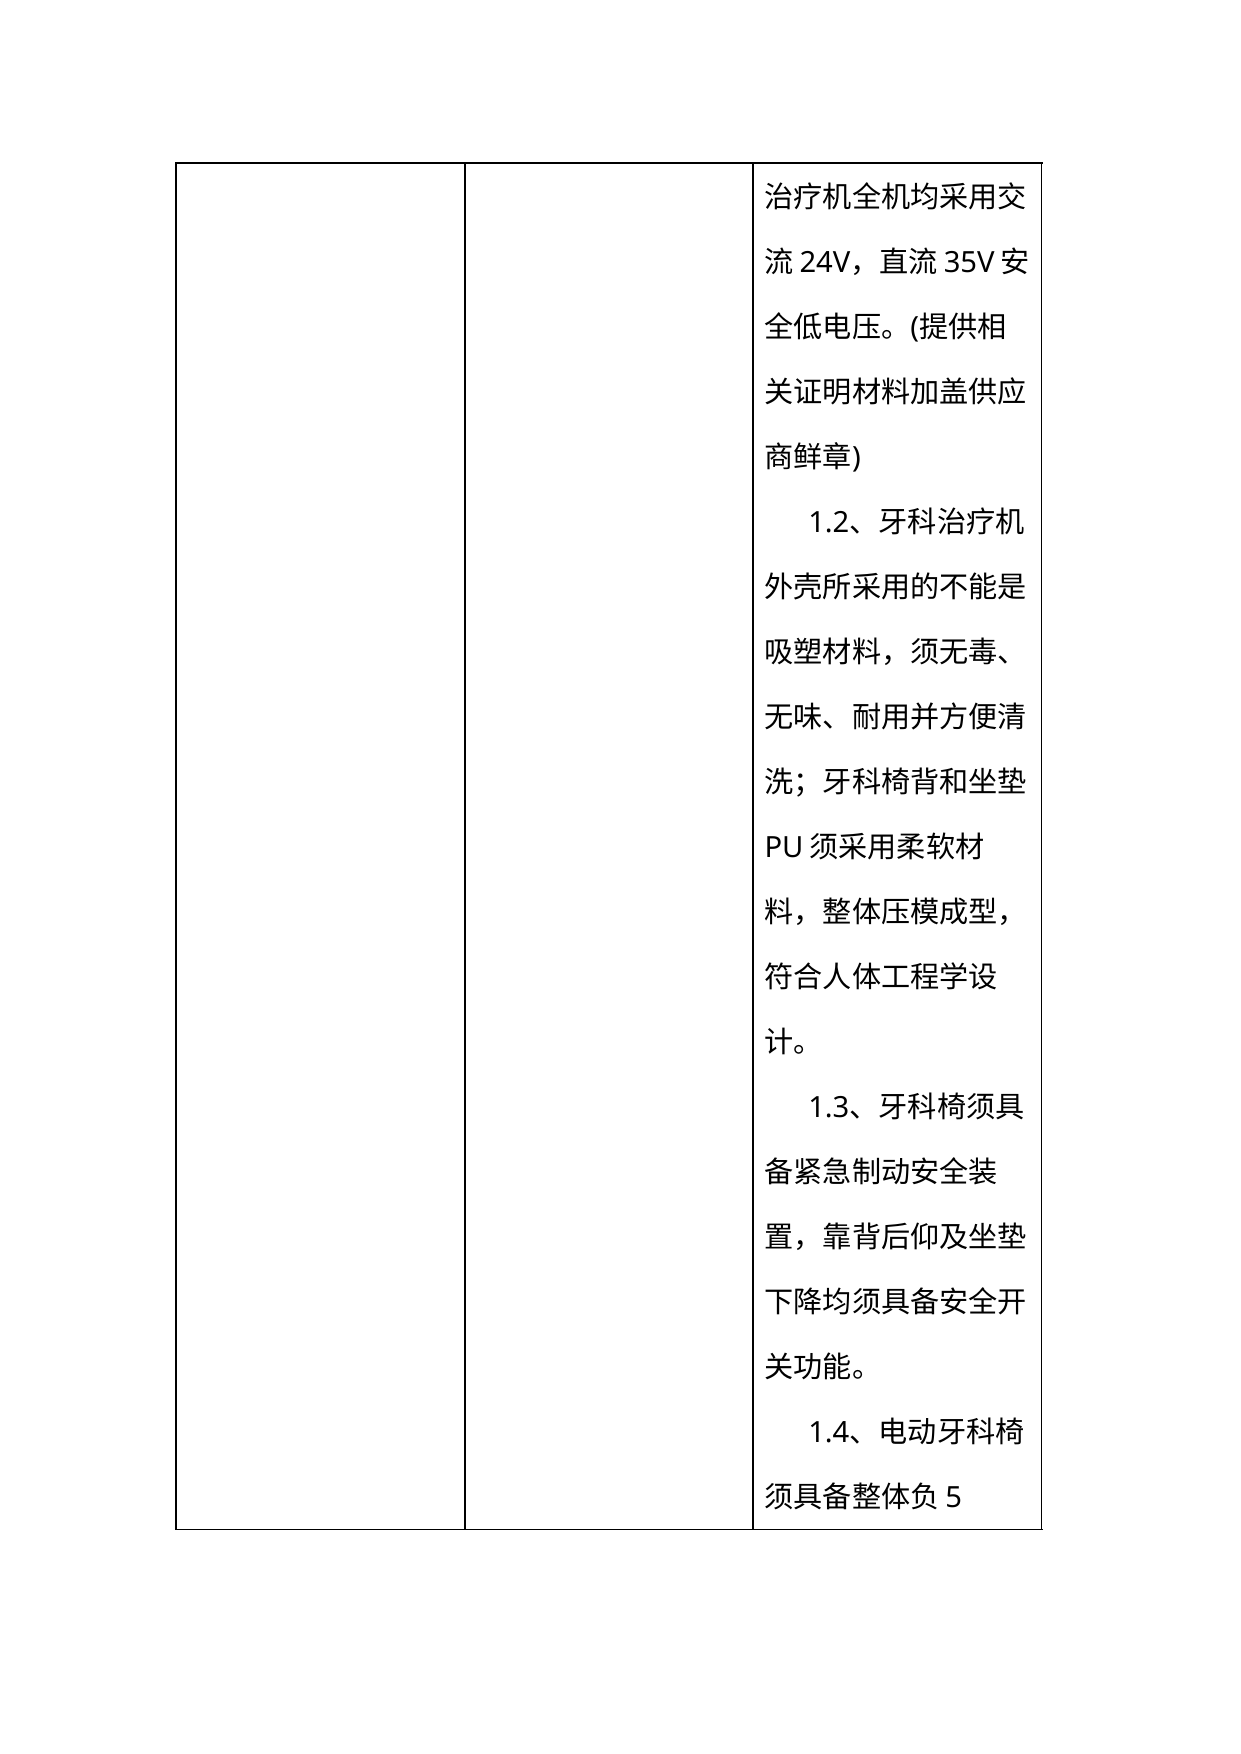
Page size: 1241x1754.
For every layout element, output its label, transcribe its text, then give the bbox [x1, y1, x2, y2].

table_cell [177, 164, 464, 1528]
table_cell 1 [466, 164, 752, 1528]
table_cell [754, 164, 1041, 1528]
